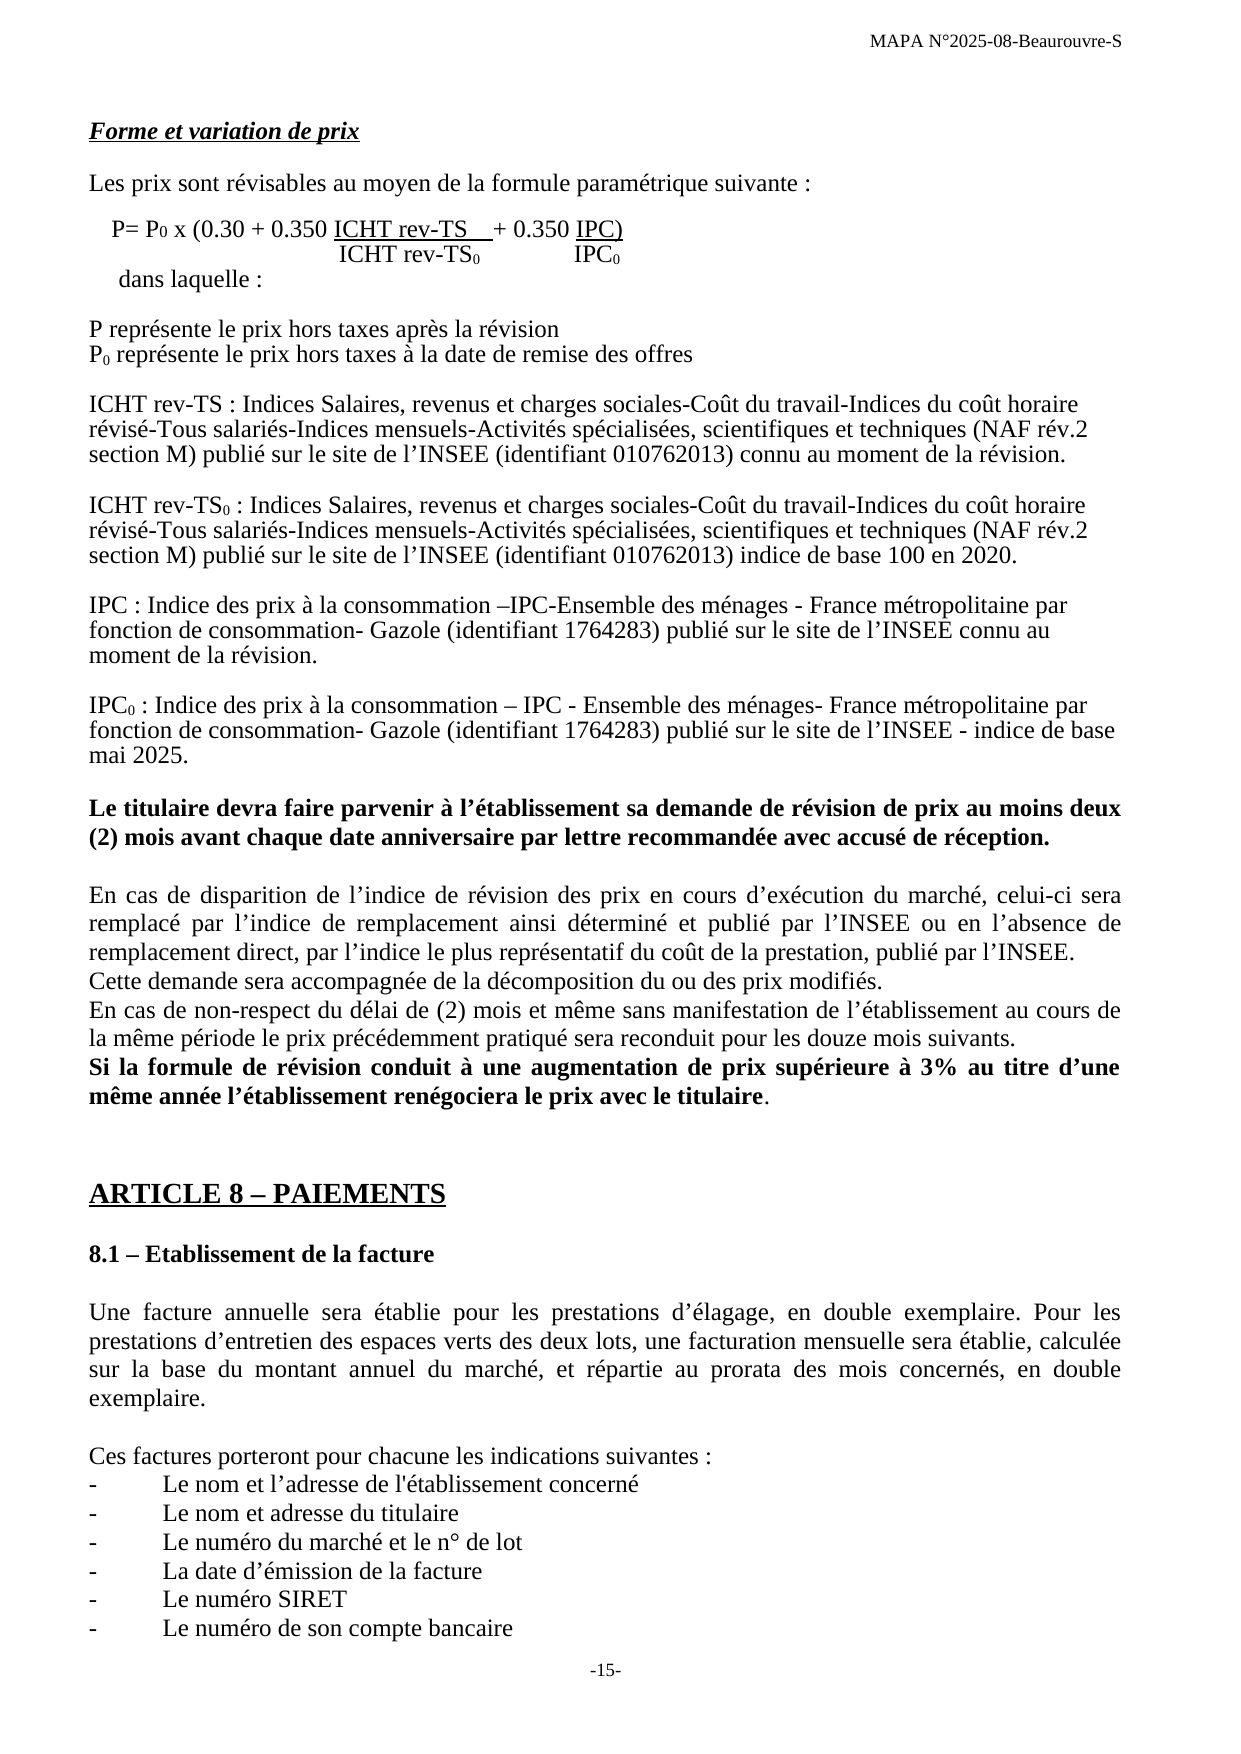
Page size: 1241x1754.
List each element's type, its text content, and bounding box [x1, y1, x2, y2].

text - Le numéro du marché et le n° de lot [89, 1527, 1122, 1556]
text - Le numéro de son compte bancaire [89, 1613, 1122, 1642]
text P représente le prix hors taxes après la révision [89, 317, 1122, 342]
text En cas de non-respect du délai de (2) mois et même sans manifestation de l’établissement au cours de la même période le prix précédemment pratiqué sera reconduit pour les douze mois suivants. [89, 995, 1122, 1052]
text P= P0 x (0.30 + 0.350 ICHT rev-TS + 0.350 IPC) [111, 219, 1122, 242]
text - Le nom et l’adresse de l'établissement concerné [89, 1469, 1122, 1498]
text ICHT rev-TS : Indices Salaires, revenus et charges sociales-Coût du travail-Indices du coût horaire révisé-Tous salariés-Indices mensuels-Activités spécialisées, scientifiques et techniques (NAF rév.2 section M) publié sur le site de l’INSEE (identifiant 010762013) connu au moment de la révision. [89, 393, 1122, 468]
text ICHT rev-TS0 IPC0 [89, 242, 1122, 267]
text IPC : Indice des prix à la consommation –IPC-Ensemble des ménages - France métropolitaine par fonction de consommation- Gazole (identifiant 1764283) publié sur le site de l’INSEE connu au moment de la révision. [89, 593, 1122, 668]
text IPC0 : Indice des prix à la consommation – IPC - Ensemble des ménages- France métropolitaine par fonction de consommation- Gazole (identifiant 1764283) publié sur le site de l’INSEE - indice de base mai 2025. [89, 693, 1122, 768]
text Une facture annuelle sera établie pour les prestations d’élagage, en double exemplaire. Pour les prestations d’entretien des espaces verts des deux lots, une facturation mensuelle sera établie, calculée sur la base du montant annuel du marché, et répartie au prorata des mois concernés, en double exemplaire. [89, 1297, 1122, 1412]
text P0 représente le prix hors taxes à la date de remise des offres [89, 343, 1122, 368]
text - Le nom et adresse du titulaire [89, 1498, 1122, 1527]
text dans laquelle : [118, 267, 1122, 292]
text ICHT rev-TS0 : Indices Salaires, revenus et charges sociales-Coût du travail-Indices du coût horaire révisé-Tous salariés-Indices mensuels-Activités spécialisées, scientifiques et techniques (NAF rév.2 section M) publié sur le site de l’INSEE (identifiant 010762013) indice de base 100 en 2020. [89, 493, 1122, 568]
text - La date d’émission de la facture [89, 1556, 1122, 1584]
text - Le numéro SIRET [89, 1584, 1122, 1613]
text Le titulaire devra faire parvenir à l’établissement sa demande de révision de prix au moins deux (2) mois avant chaque date anniversaire par lettre recommandée avec accusé de réception. [89, 793, 1122, 851]
text Les prix sont révisables au moyen de la formule paramétrique suivante : [89, 173, 1122, 196]
subtitle ARTICLE 8 – PAIEMENTS [89, 1176, 1122, 1209]
text 8.1 – Etablissement de la facture [89, 1239, 1122, 1268]
text Forme et variation de prix [89, 116, 1122, 144]
text Ces factures porteront pour chacune les indications suivantes : [89, 1441, 1122, 1469]
text En cas de disparition de l’indice de révision des prix en cours d’exécution du marché, celui-ci sera remplacé par l’indice de remplacement ainsi déterminé et publié par l’INSEE ou en l’absence de remplacement direct, par l’indice le plus représentatif du coût de la prestation, publié par l’INSEE. [89, 880, 1122, 966]
text Si la formule de révision conduit à une augmentation de prix supérieure à 3% au titre d’une même année l’établissement renégociera le prix avec le titulaire. [89, 1052, 1122, 1110]
text Cette demande sera accompagnée de la décomposition du ou des prix modifiés. [89, 966, 1122, 995]
